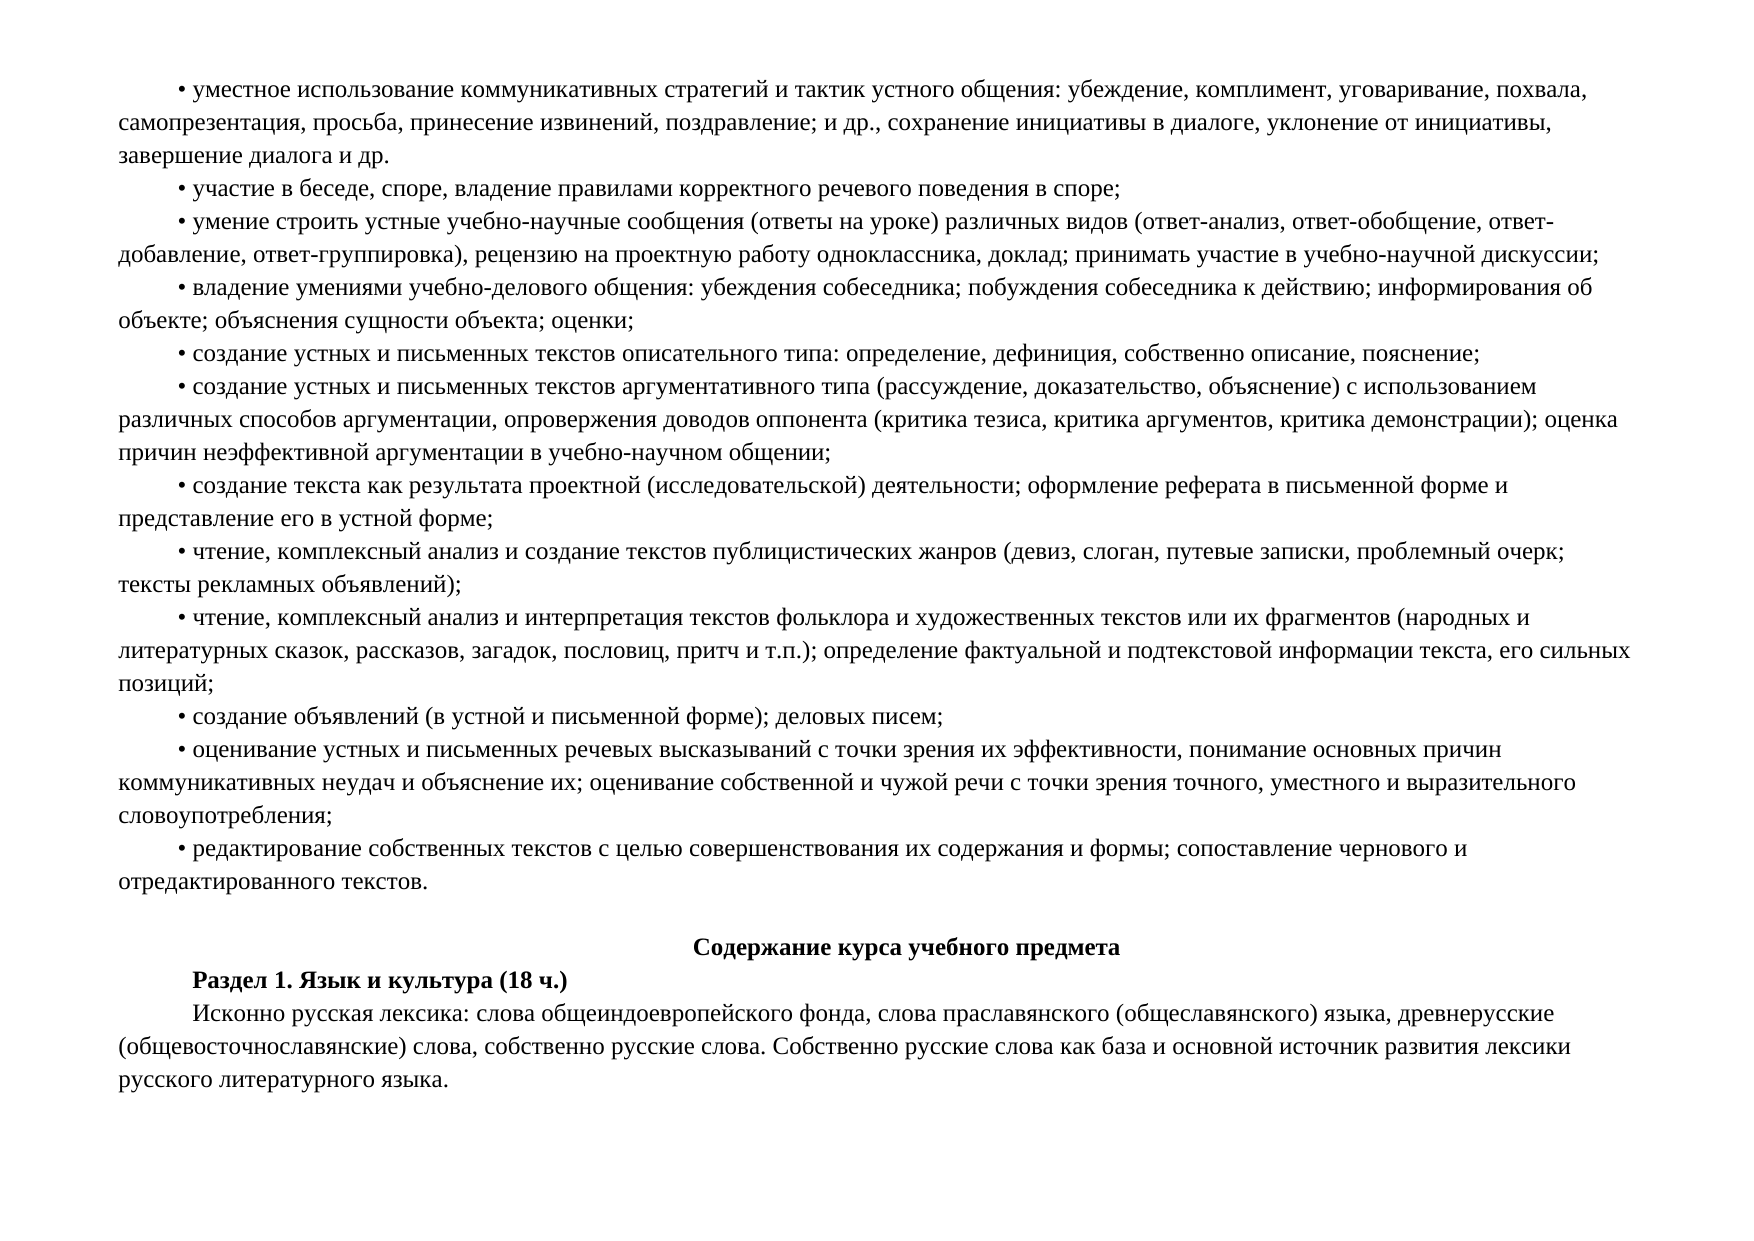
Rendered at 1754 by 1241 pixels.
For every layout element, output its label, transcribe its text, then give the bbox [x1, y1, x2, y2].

text • владение умениями учебно-делового общения: убеждения собеседника; побуждения собеседника к действию; информирования об объекте; объяснения сущности объекта; оценки; [118, 272, 1636, 334]
text • создание текста как результата проектной (исследовательской) деятельности; оформление реферата в письменной форме и представление его в устной форме; [118, 470, 1636, 532]
text • умение строить устные учебно-научные сообщения (ответы на уроке) различных видов (ответ-анализ, ответ-обобщение, ответ-добавление, ответ-группировка), рецензию на проектную работу одноклассника, доклад; принимать участие в учебно-научной дискуссии; [118, 206, 1636, 268]
text • оценивание устных и письменных речевых высказываний с точки зрения их эффективности, понимание основных причин коммуникативных неудач и объяснение их; оценивание собственной и чужой речи с точки зрения точного, уместного и выразительного словоупотребления; [118, 734, 1636, 829]
text • уместное использование коммуникативных стратегий и тактик устного общения: убеждение, комплимент, уговаривание, похвала, самопрезентация, просьба, принесение извинений, поздравление; и др., сохранение инициативы в диалоге, уклонение от инициативы, завершение диалога и др. [118, 74, 1636, 169]
text • чтение, комплексный анализ и создание текстов публицистических жанров (девиз, слоган, путевые записки, проблемный очерк; тексты рекламных объявлений); [118, 536, 1636, 598]
text • создание объявлений (в устной и письменной форме); деловых писем; [118, 701, 1636, 730]
text • чтение, комплексный анализ и интерпретация текстов фольклора и художественных текстов или их фрагментов (народных и литературных сказок, рассказов, загадок, пословиц, притч и т.п.); определение фактуальной и подтекстовой информации текста, его сильных позиций; [118, 602, 1636, 697]
text • создание устных и письменных текстов описательного типа: определение, дефиниция, собственно описание, пояснение; [118, 338, 1636, 367]
text • создание устных и письменных текстов аргументативного типа (рассуждение, доказательство, объяснение) с использованием различных способов аргументации, опровержения доводов оппонента (критика тезиса, критика аргументов, критика демонстрации); оценка причин неэффективной аргументации в учебно-научном общении; [118, 371, 1636, 466]
text Исконно русская лексика: слова общеиндоевропейского фонда, слова праславянского (общеславянского) языка, древнерусские (общевосточнославянские) слова, собственно русские слова. Собственно русские слова как база и основной источник развития лексики русского литературного языка. [118, 998, 1636, 1093]
text • редактирование собственных текстов с целью совершенствования их содержания и формы; сопоставление чернового и отредактированного текстов. [118, 833, 1636, 895]
text Содержание курса учебного предмета [118, 932, 1636, 961]
text Раздел 1. Язык и культура (18 ч.) [118, 965, 1636, 994]
text • участие в беседе, споре, владение правилами корректного речевого поведения в споре; [118, 173, 1636, 202]
